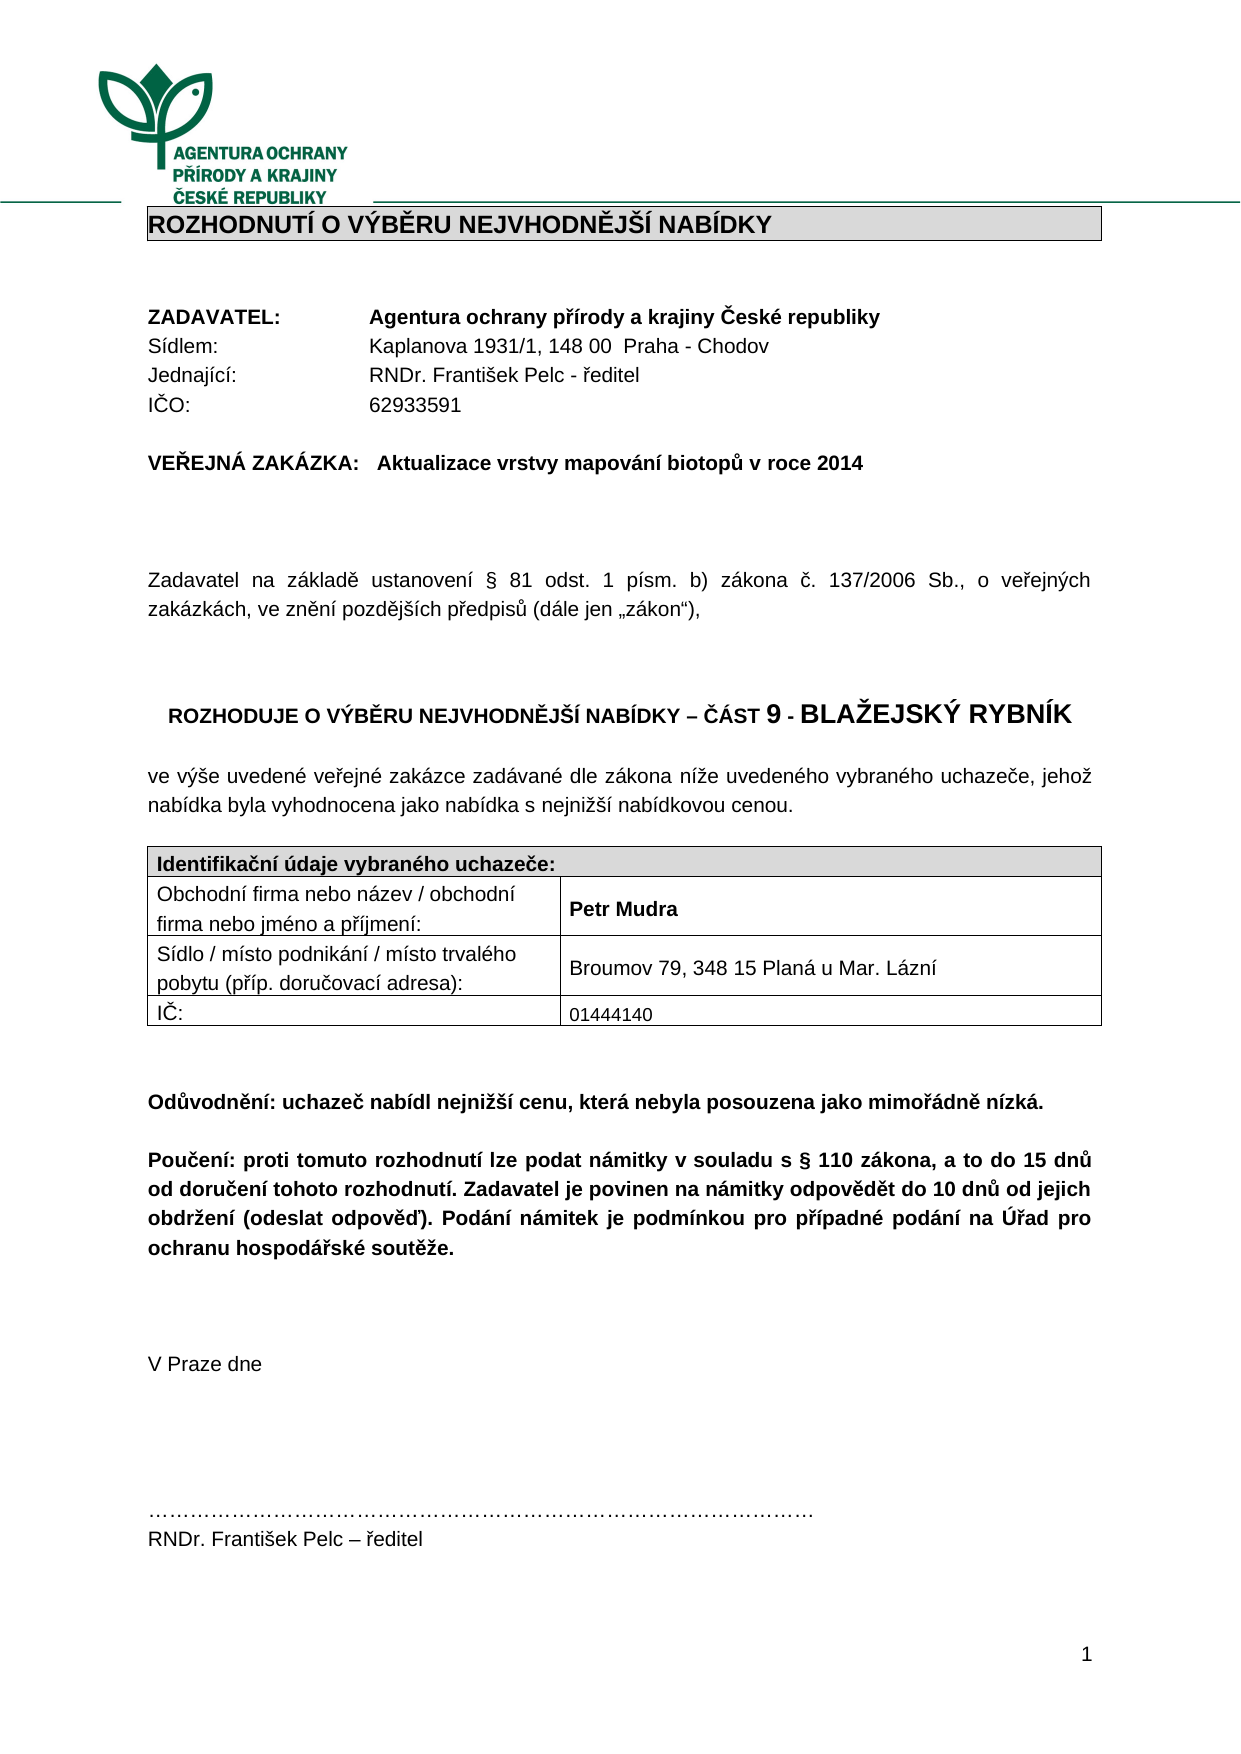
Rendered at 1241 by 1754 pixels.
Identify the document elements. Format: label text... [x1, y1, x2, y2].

table_cell IČ: [148, 996, 560, 1025]
title Rozhodnutí o VÝBĚRU NEJVHODNĚJŠÍ NABÍDKY [148, 207, 1101, 240]
table_cell 01444140 [561, 996, 1101, 1025]
text VEŘEJNÁ ZAKÁZKA: Aktualizace vrstvy mapování biotopů v roce 2014 [148, 446, 1092, 475]
text …………………………………………………………………………………… [148, 1493, 1092, 1522]
table_cell Obchodní firma nebo název / obchodní firma nebo jméno a příjmení: [148, 877, 560, 935]
table_cell Broumov 79, 348 15 Planá u Mar. Lázní [561, 936, 1101, 995]
subtitle ve výše uvedené veřejné zakázce zadávané dle zákona níže uvedeného vybraného uchazeče, jehož nabídka byla vyhodnocena jako nabídka s nejnižší nabídkovou cenou. [148, 758, 1092, 817]
text Poučení: proti tomuto rozhodnutí lze podat námitky v souladu s § 110 zákona, a to do 15 dnů od doručení tohoto rozhodnutí. Zadavatel je povinen na námitky odpovědět do 10 dnů od jejich obdržení (odeslat odpověď). Podání námitek je podmínkou pro případné podání na Úřad pro ochranu hospodářské soutěže. [148, 1143, 1092, 1259]
text ZADAVATEL: Agentura ochrany přírody a krajiny České republiky [148, 300, 1092, 329]
text Jednající: RNDr. František Pelc - ředitel [148, 358, 1092, 387]
text Odůvodnění: uchazeč nabídl nejnižší cenu, která nebyla posouzena jako mimořádně nízká. [148, 1084, 1092, 1113]
picture [0, 0, 1241, 209]
text Zadavatel na základě ustanovení § 81 odst. 1 písm. b) zákona č. 137/2006 Sb., o veřejných zakázkách, ve znění pozdějších předpisů (dále jen „zákon“), [148, 562, 1092, 621]
text Sídlem: Kaplanova 1931/1, 148 00 Praha - Chodov [148, 329, 1092, 358]
subtitle RozhodUJE o výběru nejvhodnější nabídky – část 9 - Blažejský rybník [148, 698, 1092, 729]
text IČO: 62933591 [148, 387, 1092, 416]
table_cell Petr Mudra [561, 877, 1101, 935]
table_cell Sídlo / místo podnikání / místo trvalého pobytu (příp. doručovací adresa): [148, 936, 560, 995]
text RNDr. František Pelc – ředitel [148, 1522, 1092, 1551]
table_header Identifikační údaje vybraného uchazeče: [148, 847, 1101, 876]
text V Praze dne [148, 1347, 1092, 1376]
